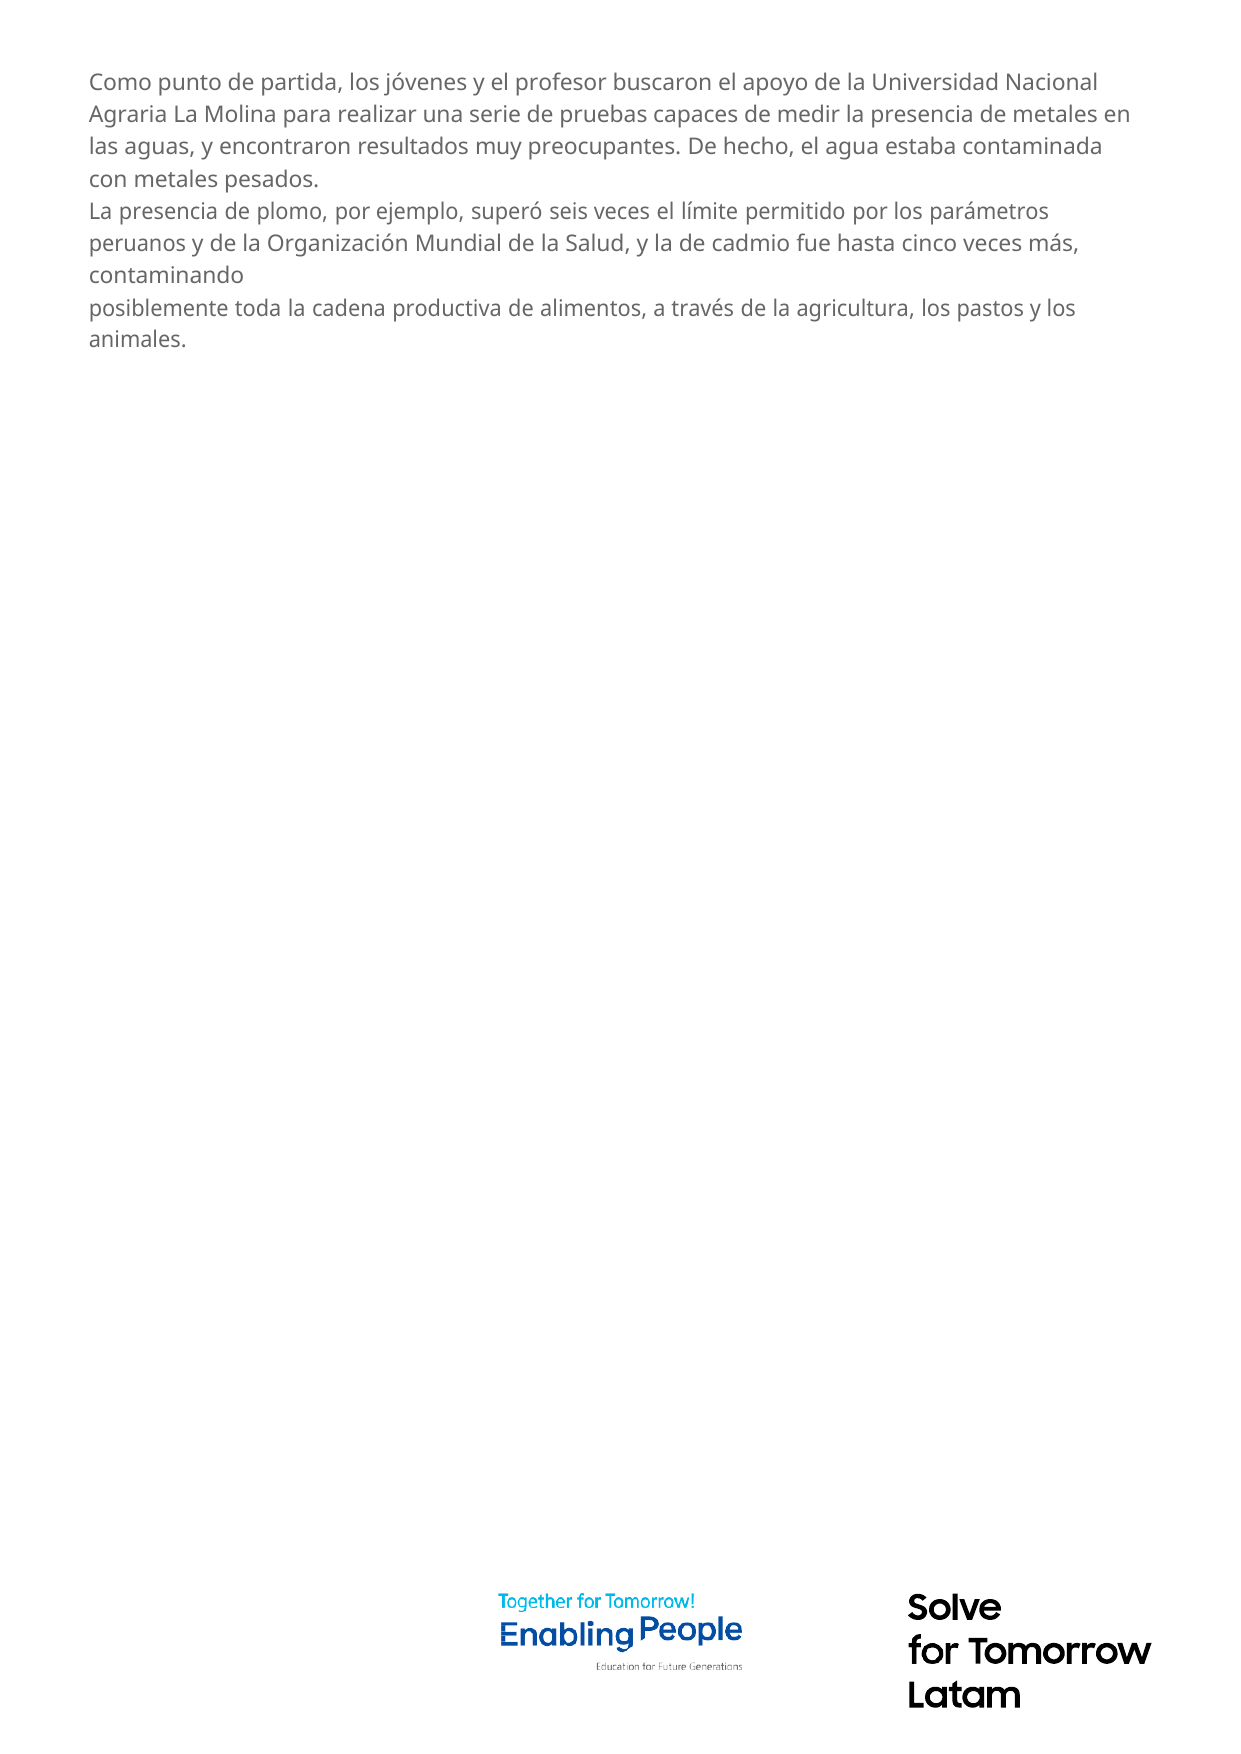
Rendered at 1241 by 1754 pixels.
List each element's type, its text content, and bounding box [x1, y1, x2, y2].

text posiblemente toda la cadena productiva de alimentos, a través de la agricultura, los pastos y los animales. [88, 292, 1165, 354]
text Como punto de partida, los jóvenes y el profesor buscaron el apoyo de la Universidad Nacional Agraria La Molina para realizar una serie de pruebas capaces de medir la presencia de metales en las aguas, y encontraron resultados muy preocupantes. De hecho, el agua estaba contaminada con metales pesados. [88, 66, 1135, 194]
picture [498, 1593, 742, 1670]
text La presencia de plomo, por ejemplo, superó seis veces el límite permitido por los parámetros peruanos y de la Organización Mundial de la Salud, y la de cadmio fue hasta cinco veces más, contaminando [88, 195, 1112, 291]
picture [908, 1634, 959, 1664]
